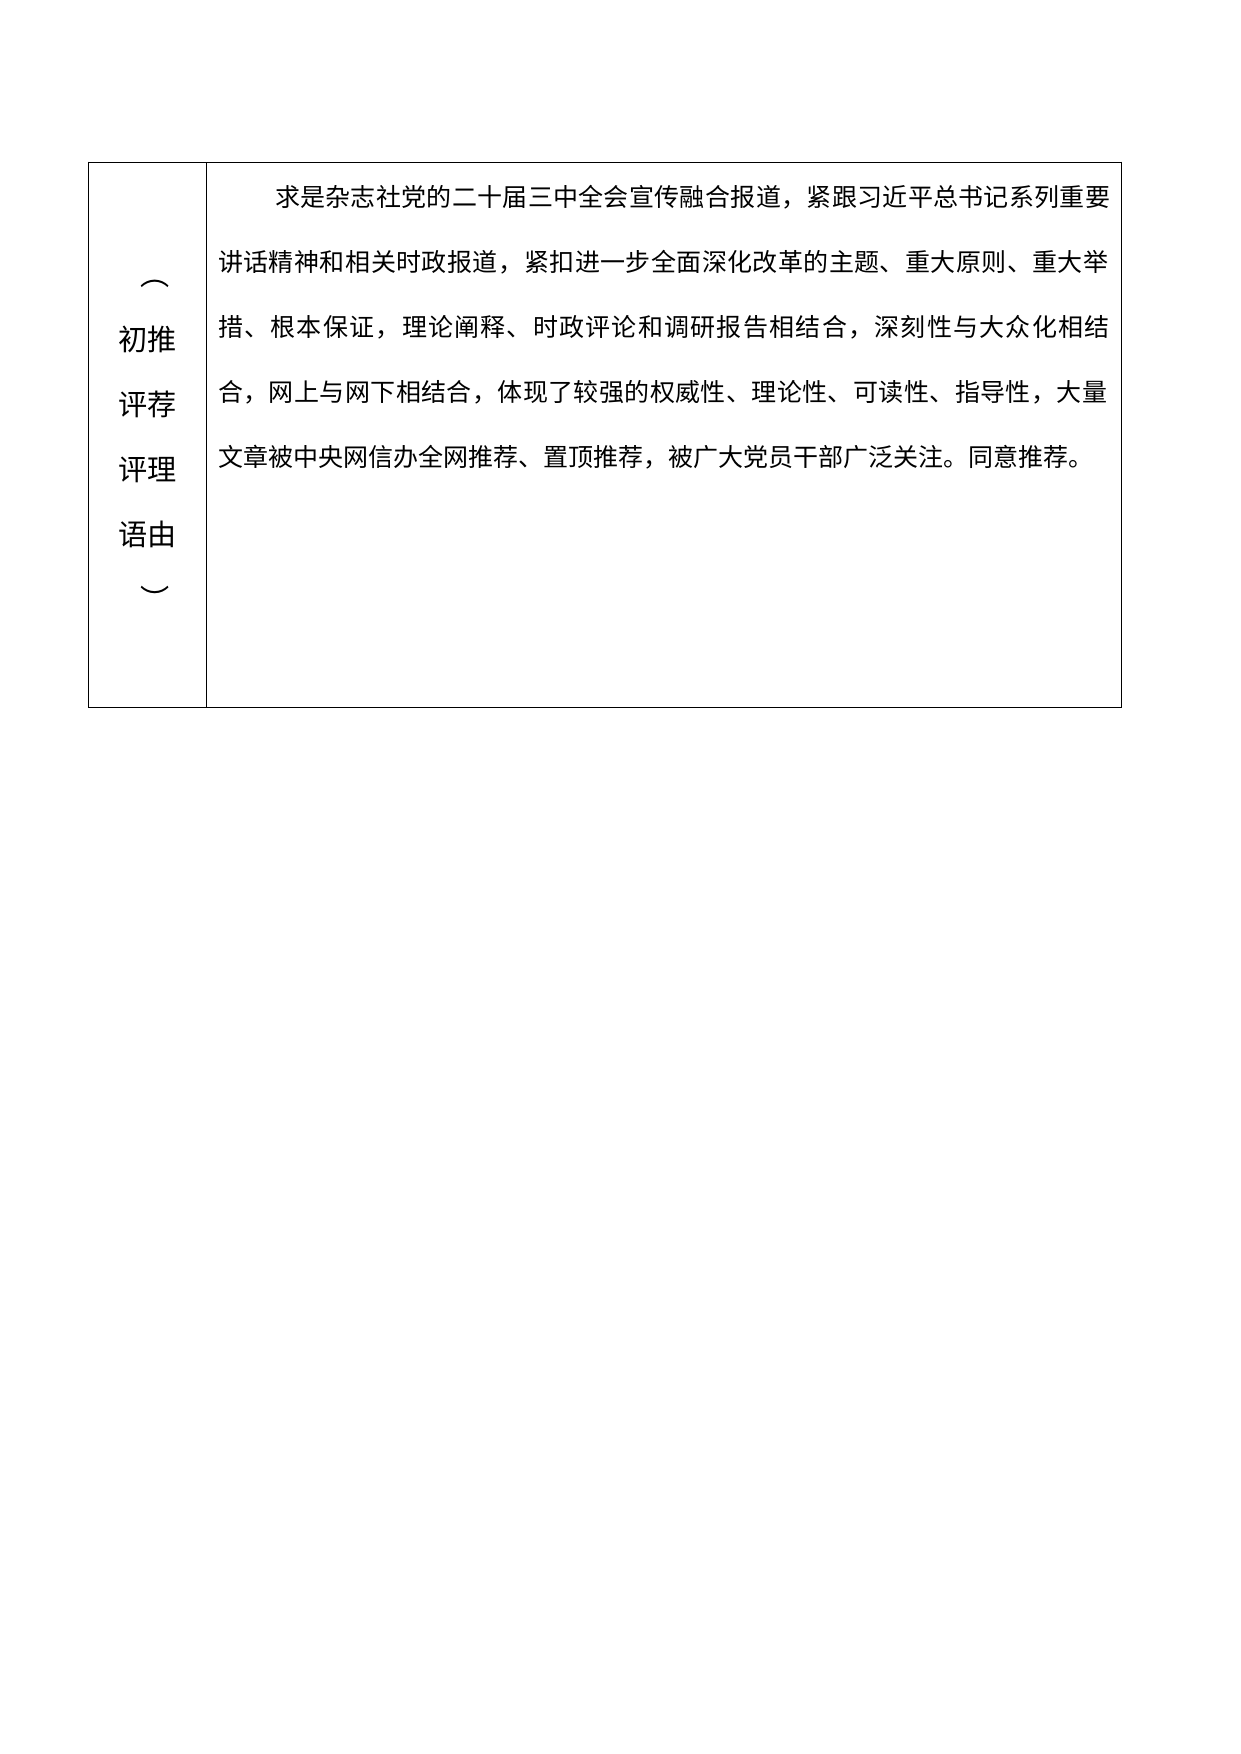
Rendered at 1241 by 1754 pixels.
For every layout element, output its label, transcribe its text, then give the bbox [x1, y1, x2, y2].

table_cell 求是杂志社党的二十届三中全会宣传融合报道，紧跟习近平总书记系列重要讲话精神和相关时政报道，紧扣进一步全面深化改革的主题、重大原则、重大举措、根本保证，理论阐释、时政评论和调研报告相结合，深刻性与大众化相结合，网上与网下相结合，体现了较强的权威性、理论性、可读性、指导性，大量文章被中央网信办全网推荐、置顶推荐，被广大党员干部广泛关注。同意推荐。 签名：（盖单位公章） 2025年 月 日 [207, 163, 1121, 707]
table_cell ︵ 初推 评荐 评理 语由 ︶ [89, 163, 206, 707]
